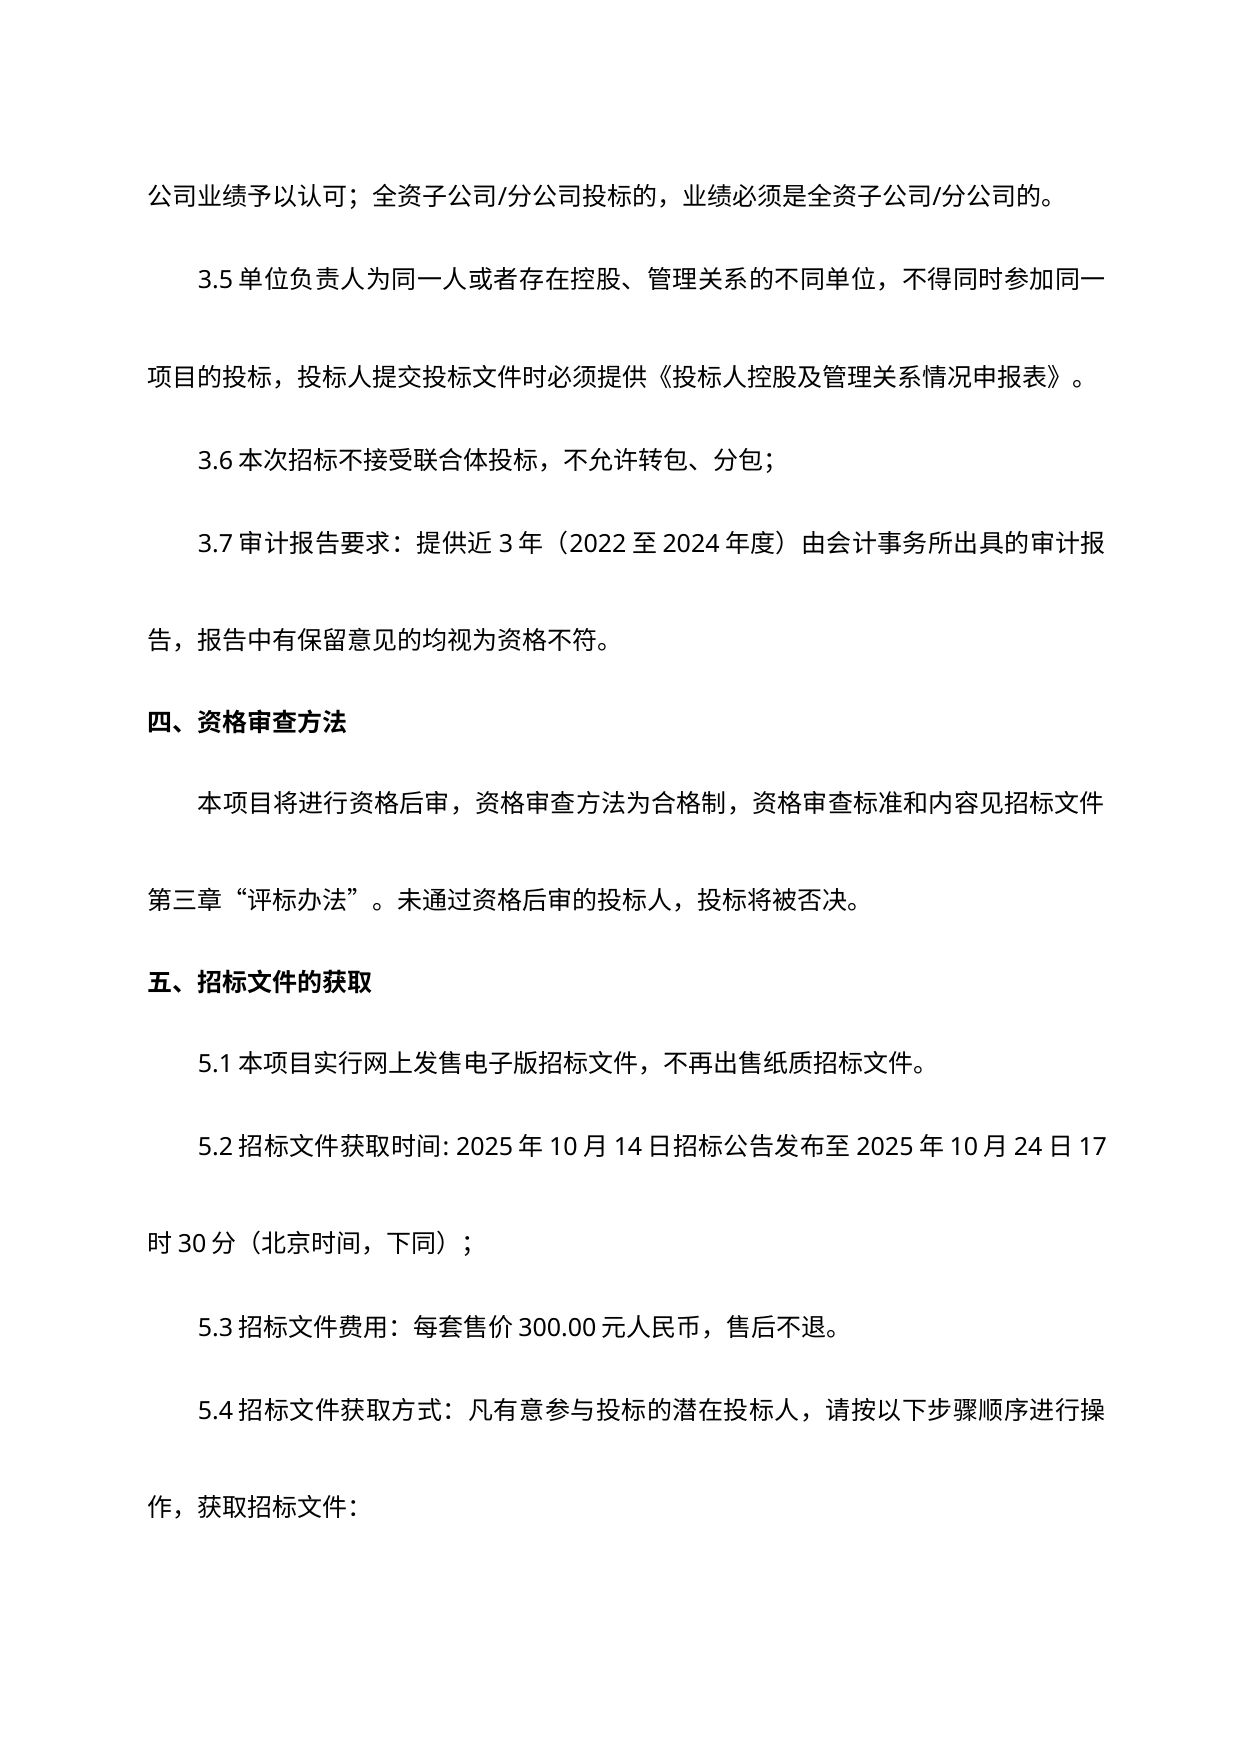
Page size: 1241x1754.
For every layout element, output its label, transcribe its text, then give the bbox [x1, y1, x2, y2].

text 3.7审计报告要求：提供近3年（2022至2024年度）由会计事务所出具的审计报告，报告中有保留意见的均视为资格不符。 [148, 509, 1107, 671]
subtitle 四、资格审查方法 [148, 702, 1107, 738]
text 3.6本次招标不接受联合体投标，不允许转包、分包； [148, 426, 1107, 491]
subtitle 五、招标文件的获取 [148, 962, 1107, 998]
text 3.5单位负责人为同一人或者存在控股、管理关系的不同单位，不得同时参加同一项目的投标，投标人提交投标文件时必须提供《投标人控股及管理关系情况申报表》。 [148, 245, 1107, 408]
text 5.3招标文件费用：每套售价300.00元人民币，售后不退。 [148, 1293, 1107, 1358]
text 5.4招标文件获取方式：凡有意参与投标的潜在投标人，请按以下步骤顺序进行操作，获取招标文件： [148, 1376, 1107, 1538]
text 本项目将进行资格后审，资格审查方法为合格制，资格审查标准和内容见招标文件第三章“评标办法”。未通过资格后审的投标人，投标将被否决。 [148, 769, 1107, 931]
text 5.1本项目实行网上发售电子版招标文件，不再出售纸质招标文件。 [148, 1029, 1107, 1094]
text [148, 162, 1107, 227]
text 5.2招标文件获取时间: 2025年10月14日招标公告发布至2025年10月24日17时30分（北京时间，下同）； [148, 1112, 1107, 1274]
